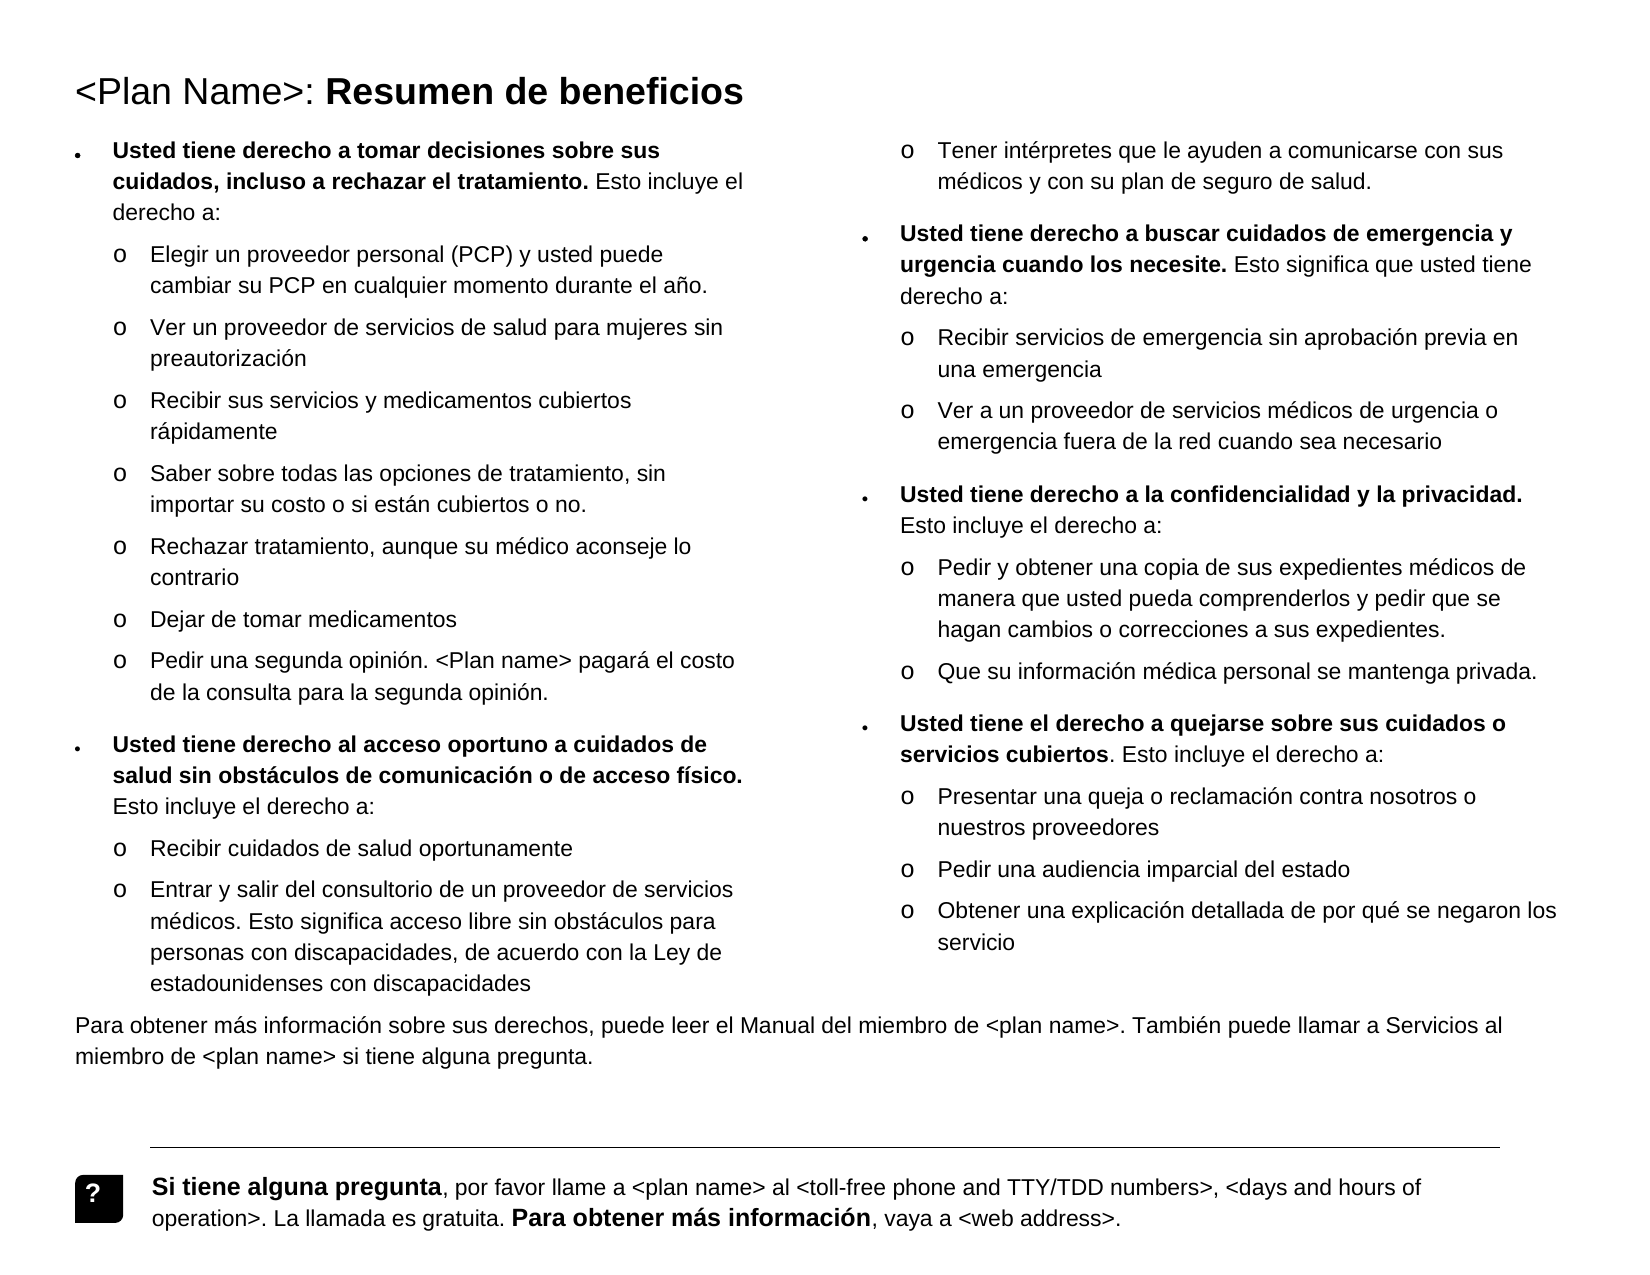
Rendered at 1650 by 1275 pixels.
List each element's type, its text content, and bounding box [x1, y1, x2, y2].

list Presentar una queja o reclamación contra nosotros o nuestros proveedores [900, 779, 1537, 842]
list Ver a un proveedor de servicios médicos de urgencia o emergencia fuera de la red cuando sea necesario [900, 394, 1537, 456]
list Rechazar tratamiento, aunque su médico aconseje lo contrario [112, 529, 750, 592]
list Usted tiene el derecho a quejarse sobre sus cuidados o servicios cubiertos. Esto incluye el derecho a: [862, 706, 1537, 769]
list Saber sobre todas las opciones de tratamiento, sin importar su costo o si están cubiertos o no. [112, 456, 750, 519]
list Pedir una audiencia imparcial del estado [900, 852, 1537, 883]
list Usted tiene derecho al acceso oportuno a cuidados de salud sin obstáculos de comunicación o de acceso físico. Esto incluye el derecho a: [75, 727, 750, 821]
list Recibir servicios de emergencia sin aprobación previa en una emergencia [900, 321, 1537, 383]
list Elegir un proveedor personal (PCP) y usted puede cambiar su PCP en cualquier momento durante el año. [112, 237, 750, 300]
list Obtener una explicación detallada de por qué se negaron los servicio [900, 894, 1575, 956]
list Pedir una segunda opinión. <Plan name> pagará el costo de la consulta para la segunda opinión. [112, 644, 750, 706]
list Tener intérpretes que le ayuden a comunicarse con sus médicos y con su plan de seguro de salud. [900, 133, 1537, 196]
list Recibir sus servicios y medicamentos cubiertos rápidamente [112, 383, 750, 446]
list Para obtener más información sobre sus derechos, puede leer el Manual del miembro de <plan name>. También puede llamar a Servicios al miembro de <plan name> si tiene alguna pregunta. [75, 1008, 1575, 1071]
list Usted tiene derecho a buscar cuidados de emergencia y urgencia cuando los necesite. Esto significa que usted tiene derecho a: [862, 217, 1537, 310]
list Pedir y obtener una copia de sus expedientes médicos de manera que usted pueda comprenderlos y pedir que se hagan cambios o correcciones a sus expedientes. [900, 550, 1537, 644]
list Usted tiene derecho a la confidencialidad y la privacidad. Esto incluye el derecho a: [862, 477, 1537, 539]
list Dejar de tomar medicamentos [112, 602, 750, 633]
list Usted tiene derecho a tomar decisiones sobre sus cuidados, incluso a rechazar el tratamiento. Esto incluye el derecho a: [75, 133, 750, 227]
list Que su información médica personal se mantenga privada. [900, 654, 1537, 685]
list Recibir cuidados de salud oportunamente [112, 831, 750, 862]
list Ver un proveedor de servicios de salud para mujeres sin preautorización [112, 310, 750, 373]
list Entrar y salir del consultorio de un proveedor de servicios médicos. Esto significa acceso libre sin obstáculos para personas con discapacidades, de acuerdo con la Ley de estadounidenses con discapacidades [112, 873, 750, 998]
